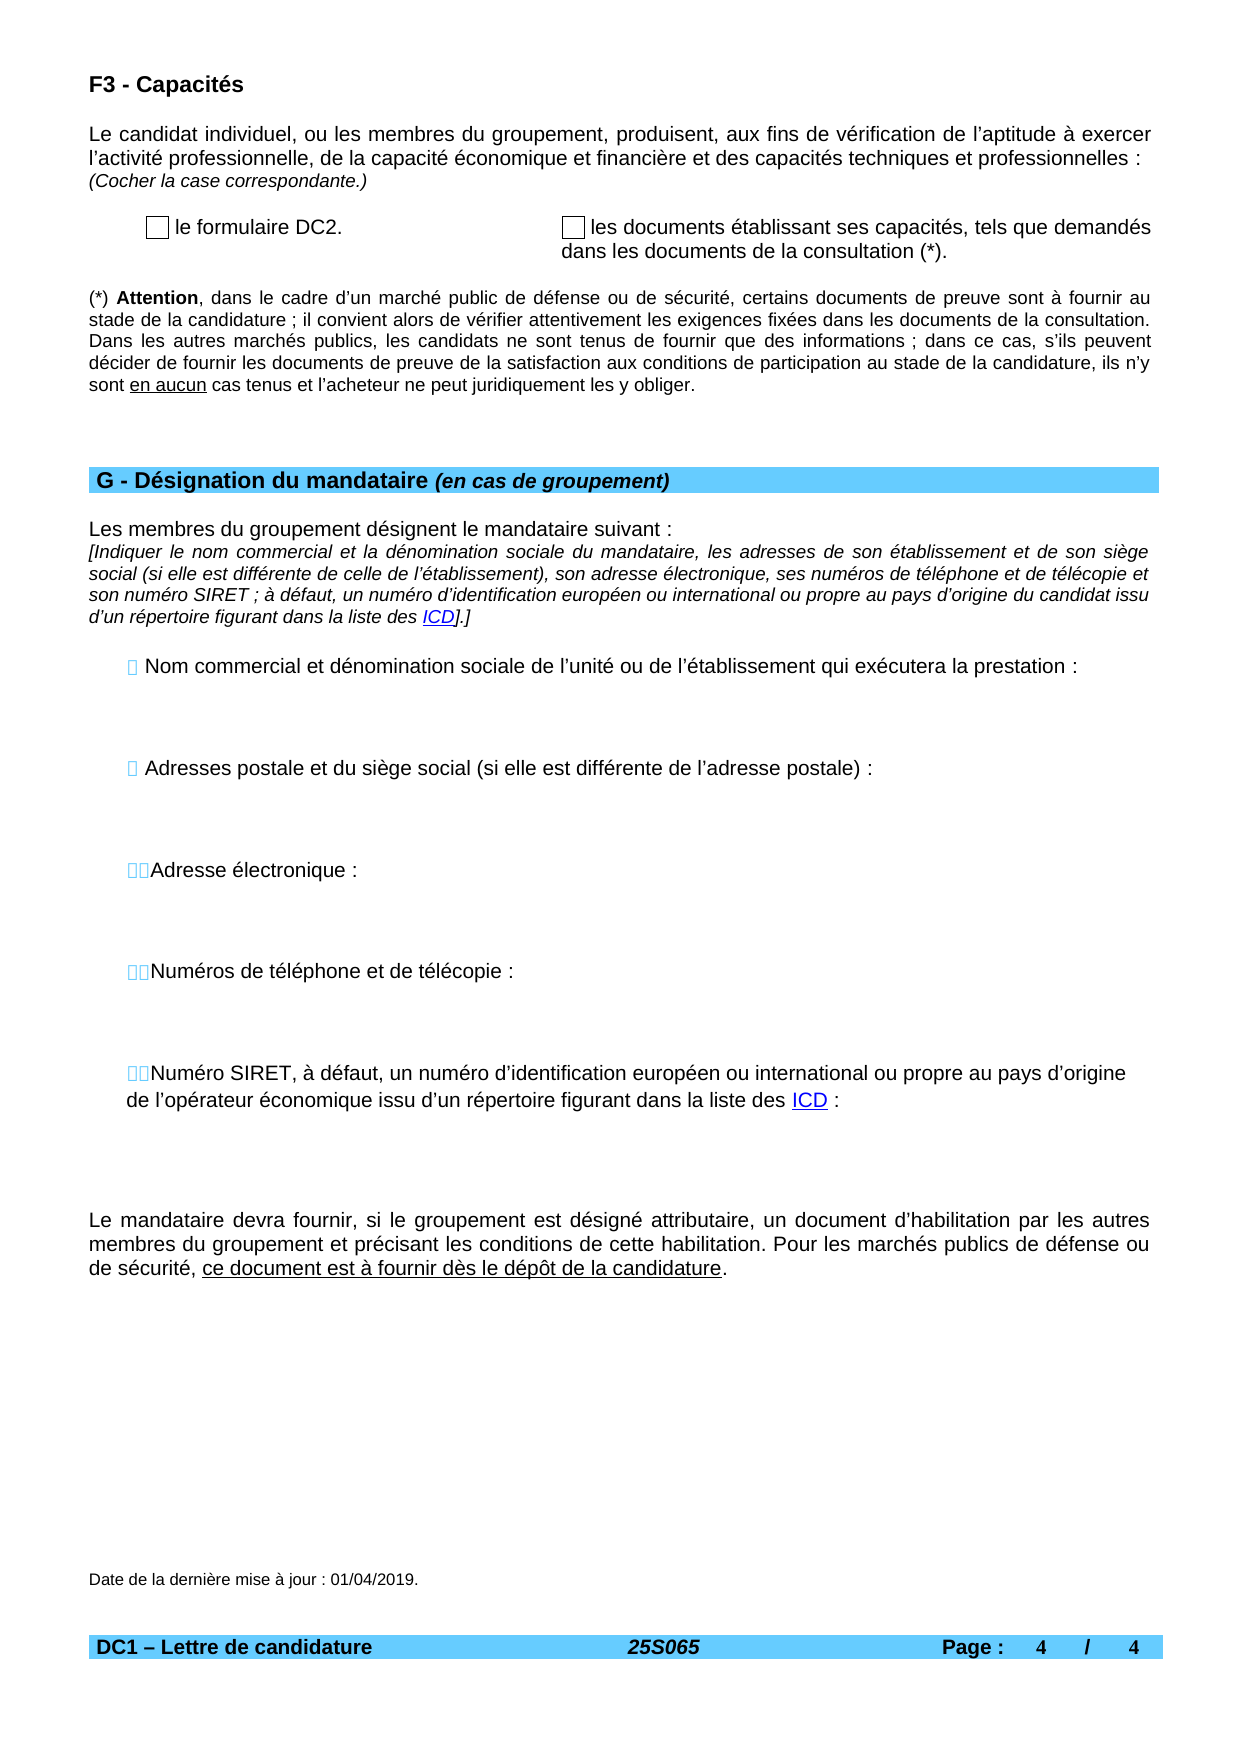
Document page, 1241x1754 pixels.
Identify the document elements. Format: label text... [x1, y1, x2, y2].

text  Nom commercial et dénomination sociale de l’unité ou de l’établissement qui exécutera la prestation : [126, 651, 1152, 681]
text  Adresses postale et du siège social (si elle est différente de l’adresse postale) : [126, 753, 1152, 783]
text Le candidat individuel, ou les membres du groupement, produisent, aux fins de vérification de l’aptitude à exercer l’activité professionnelle, de la capacité économique et financière et des capacités techniques et professionnelles : [89, 122, 1152, 169]
text (Cocher la case correspondante.) [89, 169, 1152, 191]
text Adresse électronique : [126, 855, 1152, 884]
text [Indiquer le nom commercial et la dénomination sociale du mandataire, les adresses de son établissement et de son siège social (si elle est différente de celle de l’établissement), son adresse électronique, ses numéros de téléphone et de télécopie et son numéro SIRET ; à défaut, un numéro d’identification européen ou international ou propre au pays d’origine du candidat issu d’un répertoire figurant dans la liste des ICD].] [89, 541, 1152, 627]
text (*) Attention, dans le cadre d’un marché public de défense ou de sécurité, certains documents de preuve sont à fournir au stade de la candidature ; il convient alors de vérifier attentivement les exigences fixées dans les documents de la consultation. Dans les autres marchés publics, les candidats ne sont tenus de fournir que des informations ; dans ce cas, s’ils peuvent décider de fournir les documents de preuve de la satisfaction aux conditions de participation au stade de la candidature, ils n’y sont en aucun cas tenus et l’acheteur ne peut juridiquement les y obliger. [89, 287, 1152, 395]
text F3 - Capacités [89, 71, 1152, 98]
text Date de la dernière mise à jour : 01/04/2019. [89, 1569, 1152, 1588]
text Numéro SIRET, à défaut, un numéro d’identification européen ou international ou propre au pays d’origine de l’opérateur économique issu d’un répertoire figurant dans la liste des ICD : [126, 1058, 1152, 1112]
text Numéros de téléphone et de télécopie : [126, 956, 1152, 986]
table_header G - Désignation du mandataire (en cas de groupement) [89, 467, 1159, 493]
text le formulaire DC2. les documents établissant ses capacités, tels que demandés dans les documents de la consultation (*). [146, 215, 1152, 263]
text Le mandataire devra fournir, si le groupement est désigné attributaire, un document d’habilitation par les autres membres du groupement et précisant les conditions de cette habilitation. Pour les marchés publics de défense ou de sécurité, ce document est à fournir dès le dépôt de la candidature. [89, 1208, 1152, 1279]
text Les membres du groupement désignent le mandataire suivant : [89, 517, 1152, 541]
